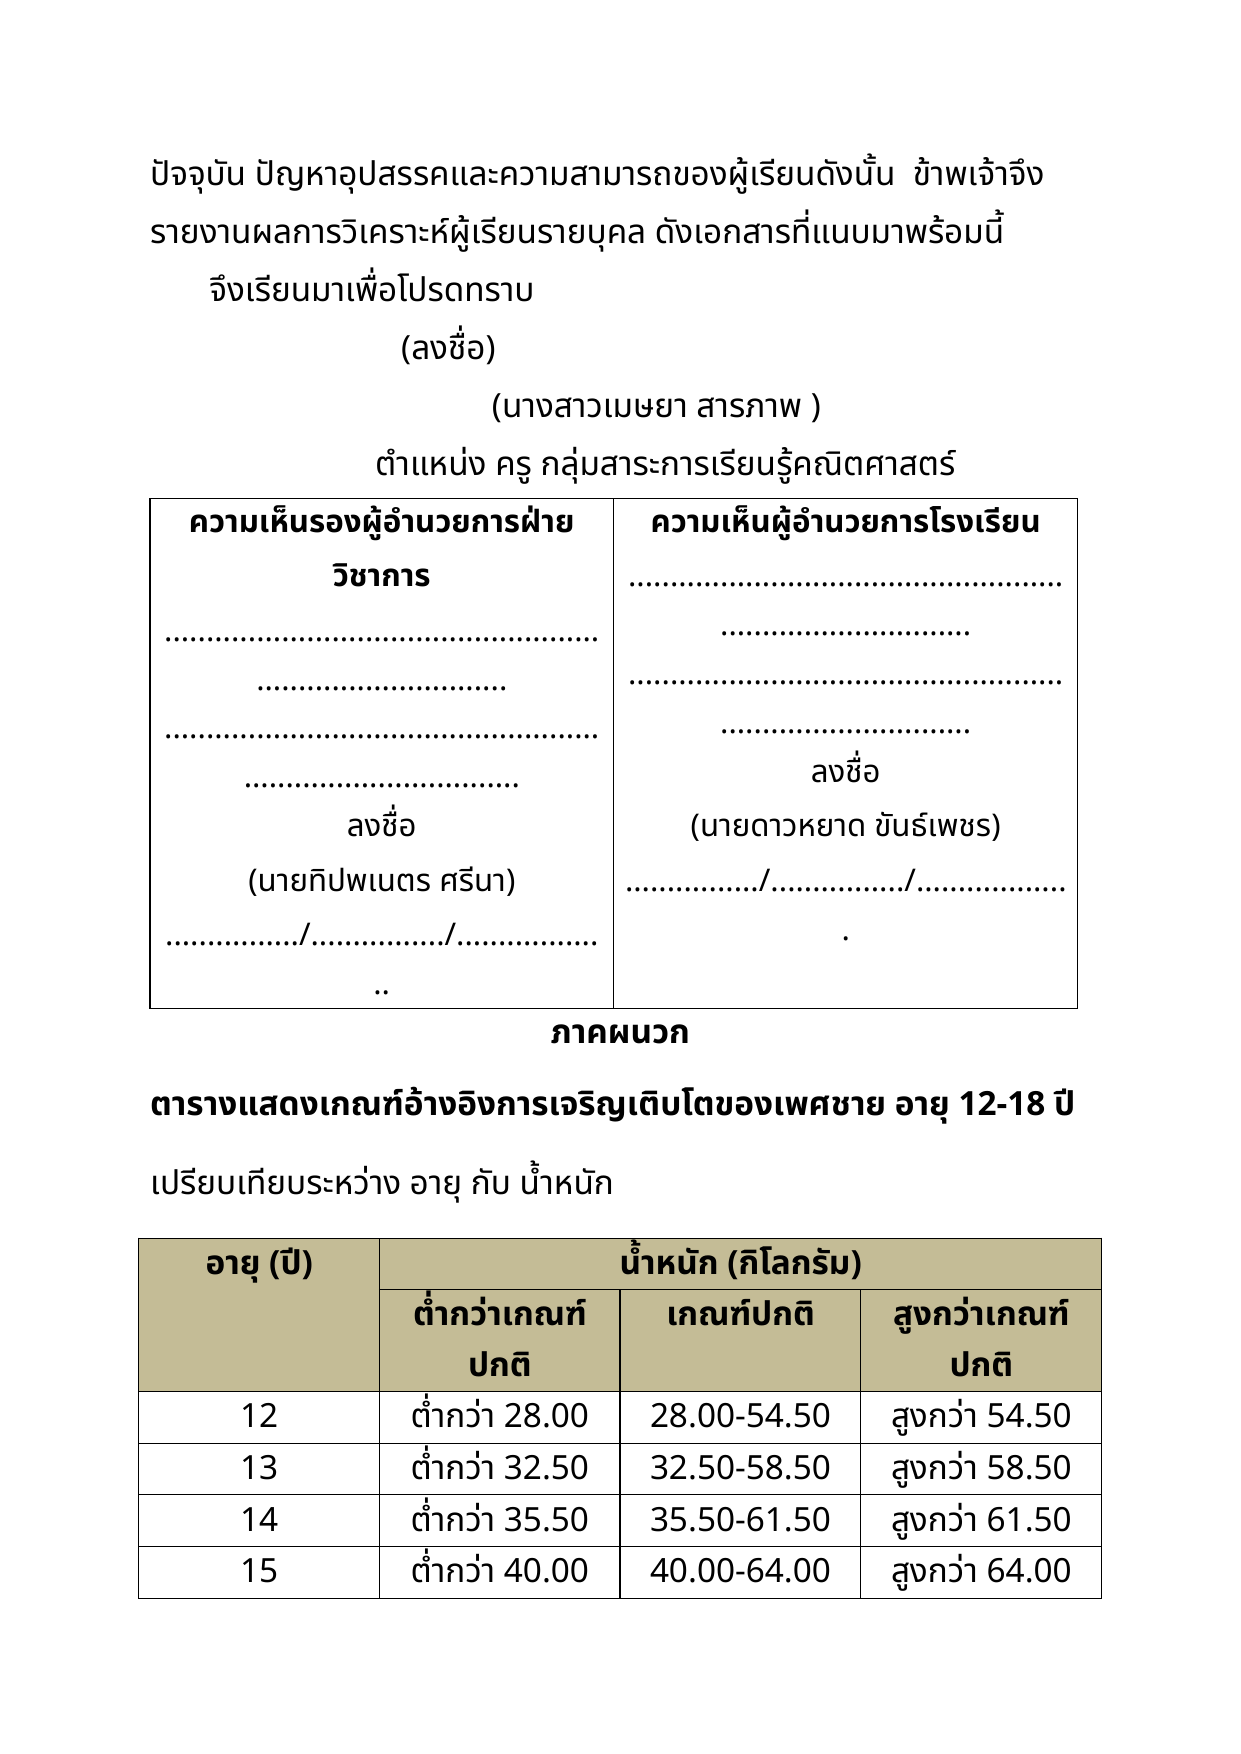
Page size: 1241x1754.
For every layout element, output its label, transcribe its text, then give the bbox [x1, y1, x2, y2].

table_header ความเห็นรองผู้อำนวยการฝ่ายวิชาการ .................................................................................. ..................................................................................... ลงชื่อ (นายทิปพเนตร ศรีนา) ................/................/................... [151, 499, 613, 1007]
text ตารางแสดงเกณฑ์อ้างอิงการเจริญเติบโตของเพศชาย อายุ 12-18 ปี [150, 1080, 1090, 1130]
table_cell 14 [139, 1495, 379, 1546]
table_cell เกณฑ์ปกติ [621, 1290, 860, 1391]
table_cell 35.50-61.50 [621, 1495, 860, 1546]
table_cell ต่ำกว่าเกณฑ์ปกติ [380, 1290, 619, 1391]
table_header อายุ (ปี) [139, 1239, 379, 1391]
text เปรียบเทียบระหว่าง อายุ กับ น้ำหนัก [150, 1159, 1090, 1209]
table_cell สูงกว่า 64.00 [861, 1547, 1101, 1598]
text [150, 150, 1090, 258]
text (ลงชื่อ) [150, 324, 1090, 374]
table_cell สูงกว่า 54.50 [861, 1392, 1101, 1443]
table_cell 13 [139, 1444, 379, 1494]
table_cell ต่ำกว่า 28.00 [380, 1392, 619, 1443]
text ตำแหน่ง ครู กลุ่มสาระการเรียนรู้คณิตศาสตร์ [150, 440, 1090, 491]
table_cell 15 [139, 1547, 379, 1598]
table_cell ต่ำกว่า 32.50 [380, 1444, 619, 1494]
table_header น้ำหนัก (กิโลกรัม) [380, 1239, 1101, 1289]
table_cell สูงกว่า 61.50 [861, 1495, 1101, 1546]
table_cell ต่ำกว่า 35.50 [380, 1495, 619, 1546]
table_cell สูงกว่าเกณฑ์ปกติ [861, 1290, 1101, 1391]
table_cell 40.00-64.00 [621, 1547, 860, 1598]
table_header ความเห็นผู้อำนวยการโรงเรียน .................................................................................. .................................................................................. ลงชื่อ (นายดาวหยาด ขันธ์เพชร) ................/................/................... [614, 499, 1077, 1007]
text จึงเรียนมาเพื่อโปรดทราบ [150, 266, 1090, 316]
table_cell 32.50-58.50 [621, 1444, 860, 1494]
table_cell 28.00-54.50 [621, 1392, 860, 1443]
text ภาคผนวก [150, 1008, 1090, 1059]
table_cell สูงกว่า 58.50 [861, 1444, 1101, 1494]
text (นางสาวเมษยา สารภาพ ) [150, 382, 1090, 433]
table_cell ต่ำกว่า 40.00 [380, 1547, 619, 1598]
table_cell 12 [139, 1392, 379, 1443]
